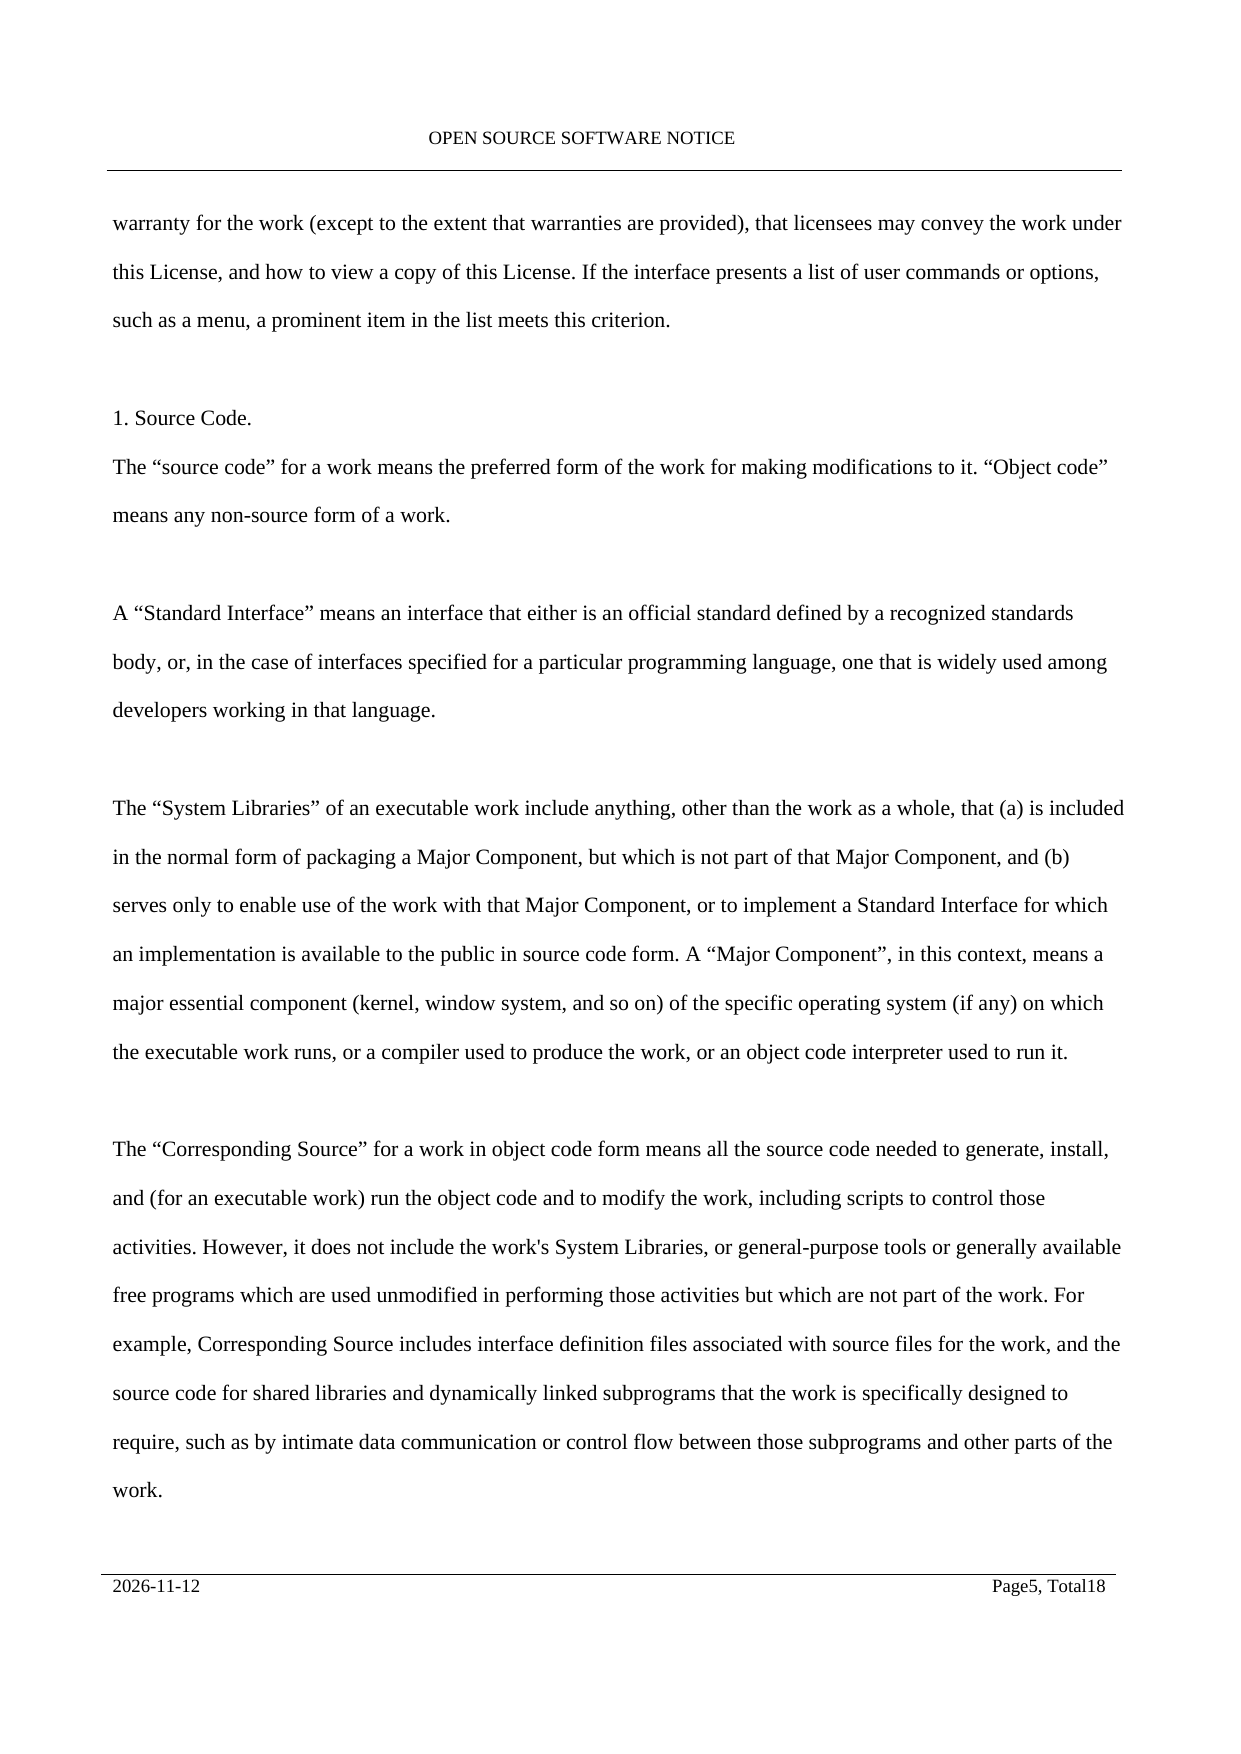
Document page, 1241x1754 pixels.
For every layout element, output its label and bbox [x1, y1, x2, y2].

text [112, 206, 1128, 1506]
